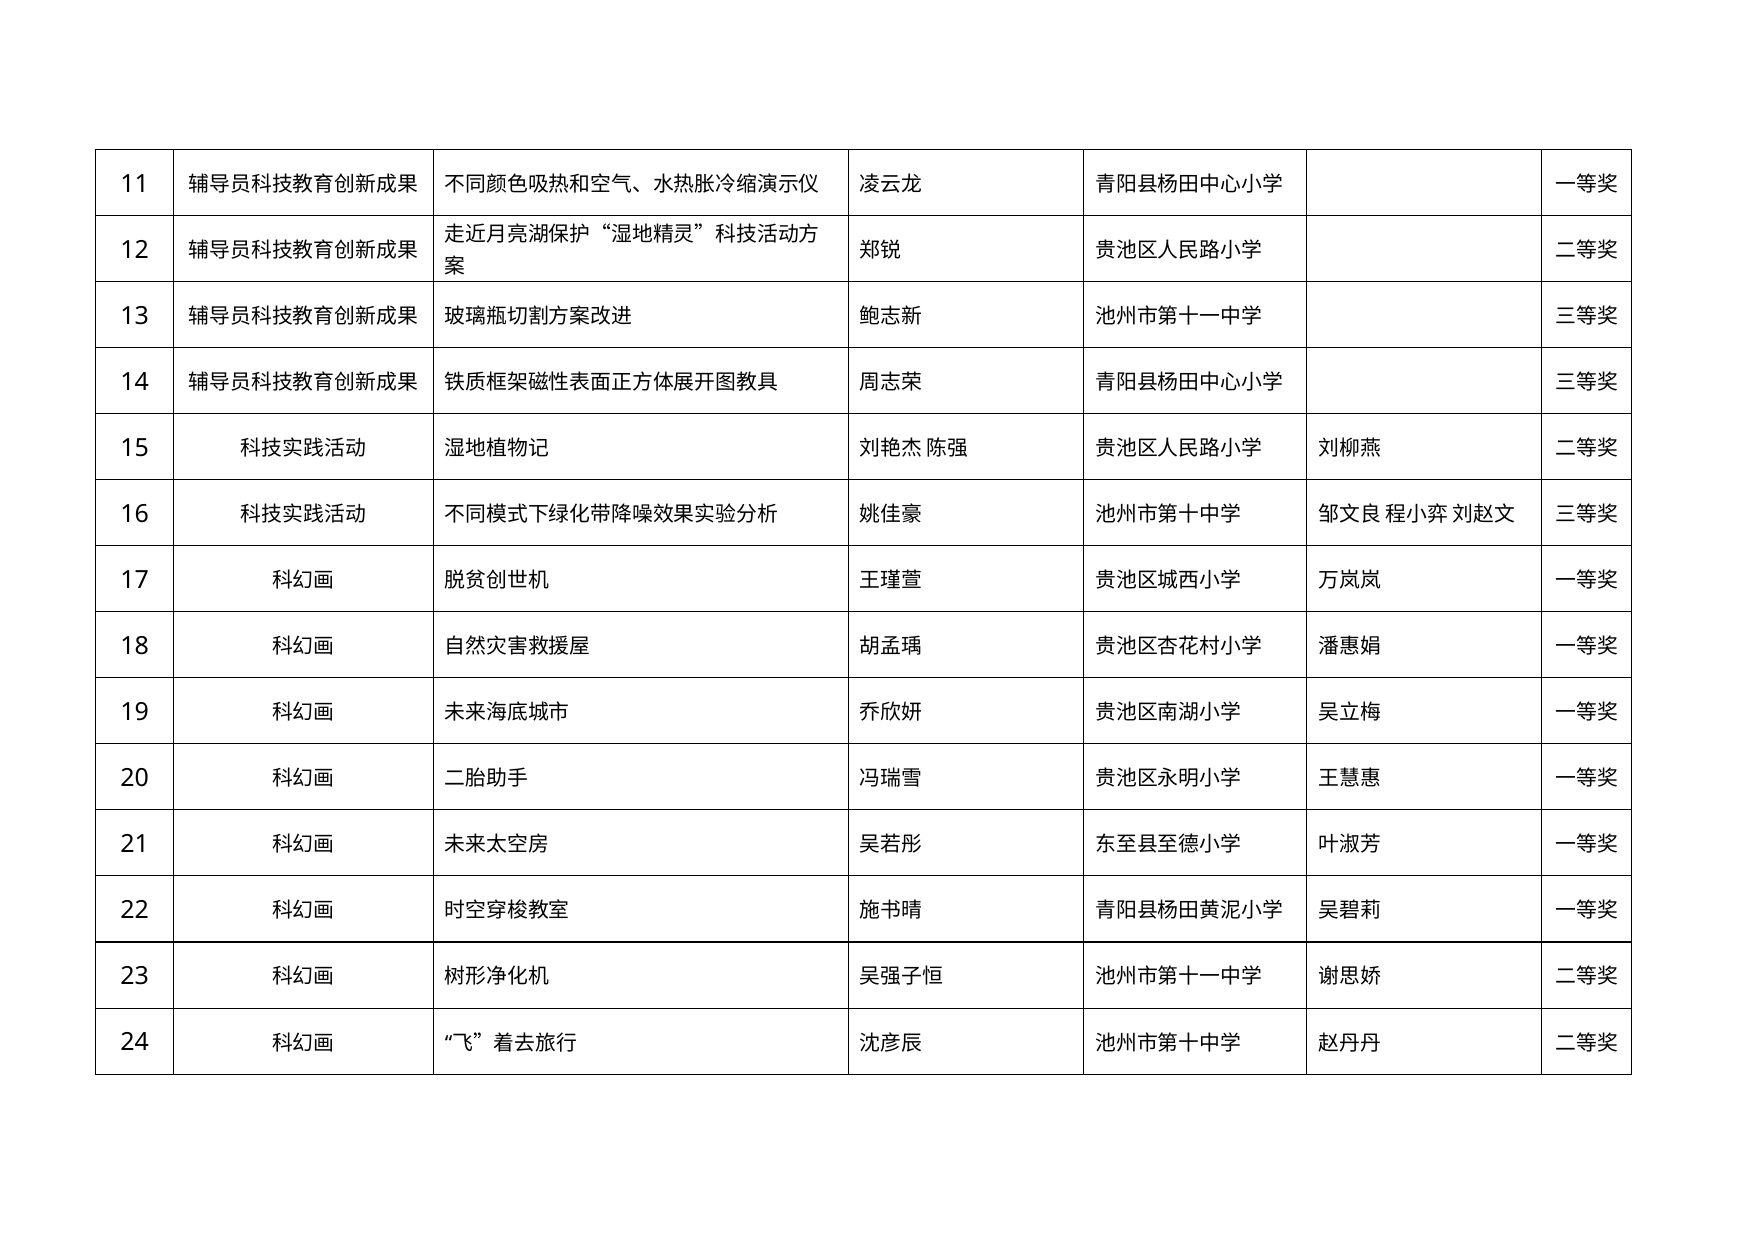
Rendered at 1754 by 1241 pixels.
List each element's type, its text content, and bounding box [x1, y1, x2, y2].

table_cell 科幻画 [174, 810, 433, 875]
table_cell [1307, 348, 1541, 413]
table_cell 玻璃瓶切割方案改进 [434, 282, 848, 347]
table_cell 未来太空房 [434, 810, 848, 875]
table_cell 施书晴 [849, 876, 1083, 941]
table_cell 冯瑞雪 [849, 744, 1083, 809]
table_cell 三等奖 [1542, 480, 1631, 545]
table_cell 17 [96, 546, 173, 611]
table_cell 贵池区人民路小学 [1084, 216, 1306, 281]
table_cell 一等奖 [1542, 744, 1631, 809]
table_cell 贵池区城西小学 [1084, 546, 1306, 611]
table_cell 科幻画 [174, 546, 433, 611]
table_cell 辅导员科技教育创新成果 [174, 216, 433, 281]
table_cell 叶淑芳 [1307, 810, 1541, 875]
table_cell 一等奖 [1542, 612, 1631, 677]
table_cell 脱贫创世机 [434, 546, 848, 611]
table_cell 周志荣 [849, 348, 1083, 413]
table_cell 时空穿梭教室 [434, 876, 848, 941]
table_cell 刘艳杰 陈强 [849, 414, 1083, 479]
table_cell 14 [96, 348, 173, 413]
table_cell 科幻画 [174, 943, 433, 1007]
table_cell [1307, 282, 1541, 347]
table_cell 11 [96, 150, 173, 215]
table_cell 青阳县杨田中心小学 [1084, 348, 1306, 413]
table_cell 贵池区杏花村小学 [1084, 612, 1306, 677]
table_cell 池州市第十一中学 [1084, 282, 1306, 347]
table_cell 乔欣妍 [849, 678, 1083, 743]
table_cell 沈彦辰 [849, 1009, 1083, 1073]
table_cell 吴碧莉 [1307, 876, 1541, 941]
table_cell 万岚岚 [1307, 546, 1541, 611]
table_cell 一等奖 [1542, 150, 1631, 215]
table_cell 贵池区南湖小学 [1084, 678, 1306, 743]
table_cell 鲍志新 [849, 282, 1083, 347]
table_cell 21 [96, 810, 173, 875]
table_cell 23 [96, 943, 173, 1007]
table_cell 一等奖 [1542, 546, 1631, 611]
table_cell 赵丹丹 [1307, 1009, 1541, 1073]
table_cell 姚佳豪 [849, 480, 1083, 545]
table_cell 邹文良 程小弈 刘赵文 [1307, 480, 1541, 545]
table_cell 走近月亮湖保护“湿地精灵”科技活动方案 [434, 216, 848, 281]
table_cell 池州市第十中学 [1084, 1009, 1306, 1073]
table_cell 16 [96, 480, 173, 545]
table_cell 三等奖 [1542, 348, 1631, 413]
table_cell 一等奖 [1542, 810, 1631, 875]
table_cell 科技实践活动 [174, 414, 433, 479]
table_cell [1307, 150, 1541, 215]
table_cell 20 [96, 744, 173, 809]
table_cell 未来海底城市 [434, 678, 848, 743]
table_cell 22 [96, 876, 173, 941]
table_cell 东至县至德小学 [1084, 810, 1306, 875]
table_cell 辅导员科技教育创新成果 [174, 348, 433, 413]
table_cell 科幻画 [174, 876, 433, 941]
table_cell 池州市第十一中学 [1084, 943, 1306, 1007]
table_cell 池州市第十中学 [1084, 480, 1306, 545]
table_cell 科幻画 [174, 678, 433, 743]
table_cell 二胎助手 [434, 744, 848, 809]
table_cell 郑锐 [849, 216, 1083, 281]
table_cell 19 [96, 678, 173, 743]
table_cell 12 [96, 216, 173, 281]
table_cell 辅导员科技教育创新成果 [174, 150, 433, 215]
table_cell “飞”着去旅行 [434, 1009, 848, 1073]
table_cell 一等奖 [1542, 678, 1631, 743]
table_cell 科幻画 [174, 744, 433, 809]
table_cell 王慧惠 [1307, 744, 1541, 809]
table_cell 潘惠娟 [1307, 612, 1541, 677]
table_cell 刘柳燕 [1307, 414, 1541, 479]
table_cell 凌云龙 [849, 150, 1083, 215]
table_cell 二等奖 [1542, 414, 1631, 479]
table_cell 吴立梅 [1307, 678, 1541, 743]
table_cell 青阳县杨田黄泥小学 [1084, 876, 1306, 941]
table_cell 科技实践活动 [174, 480, 433, 545]
table_cell 二等奖 [1542, 943, 1631, 1007]
table_cell 24 [96, 1009, 173, 1073]
table_cell 辅导员科技教育创新成果 [174, 282, 433, 347]
table_cell [1307, 216, 1541, 281]
table_cell 湿地植物记 [434, 414, 848, 479]
table_cell 自然灾害救援屋 [434, 612, 848, 677]
table_cell 一等奖 [1542, 876, 1631, 941]
table_cell 贵池区永明小学 [1084, 744, 1306, 809]
table_cell 科幻画 [174, 1009, 433, 1073]
table_cell 树形净化机 [434, 943, 848, 1007]
table_cell 三等奖 [1542, 282, 1631, 347]
table_cell 不同颜色吸热和空气、水热胀冷缩演示仪 [434, 150, 848, 215]
table_cell 青阳县杨田中心小学 [1084, 150, 1306, 215]
table_cell 王瑾萱 [849, 546, 1083, 611]
table_cell 贵池区人民路小学 [1084, 414, 1306, 479]
table_cell 谢思娇 [1307, 943, 1541, 1007]
table_cell 科幻画 [174, 612, 433, 677]
table_cell 15 [96, 414, 173, 479]
table_cell 18 [96, 612, 173, 677]
table_cell 二等奖 [1542, 216, 1631, 281]
table_cell 不同模式下绿化带降噪效果实验分析 [434, 480, 848, 545]
table_cell 二等奖 [1542, 1009, 1631, 1073]
table_cell 铁质框架磁性表面正方体展开图教具 [434, 348, 848, 413]
table_cell 吴强子恒 [849, 943, 1083, 1007]
table_cell 吴若彤 [849, 810, 1083, 875]
table_cell 胡孟瑀 [849, 612, 1083, 677]
table_cell 13 [96, 282, 173, 347]
